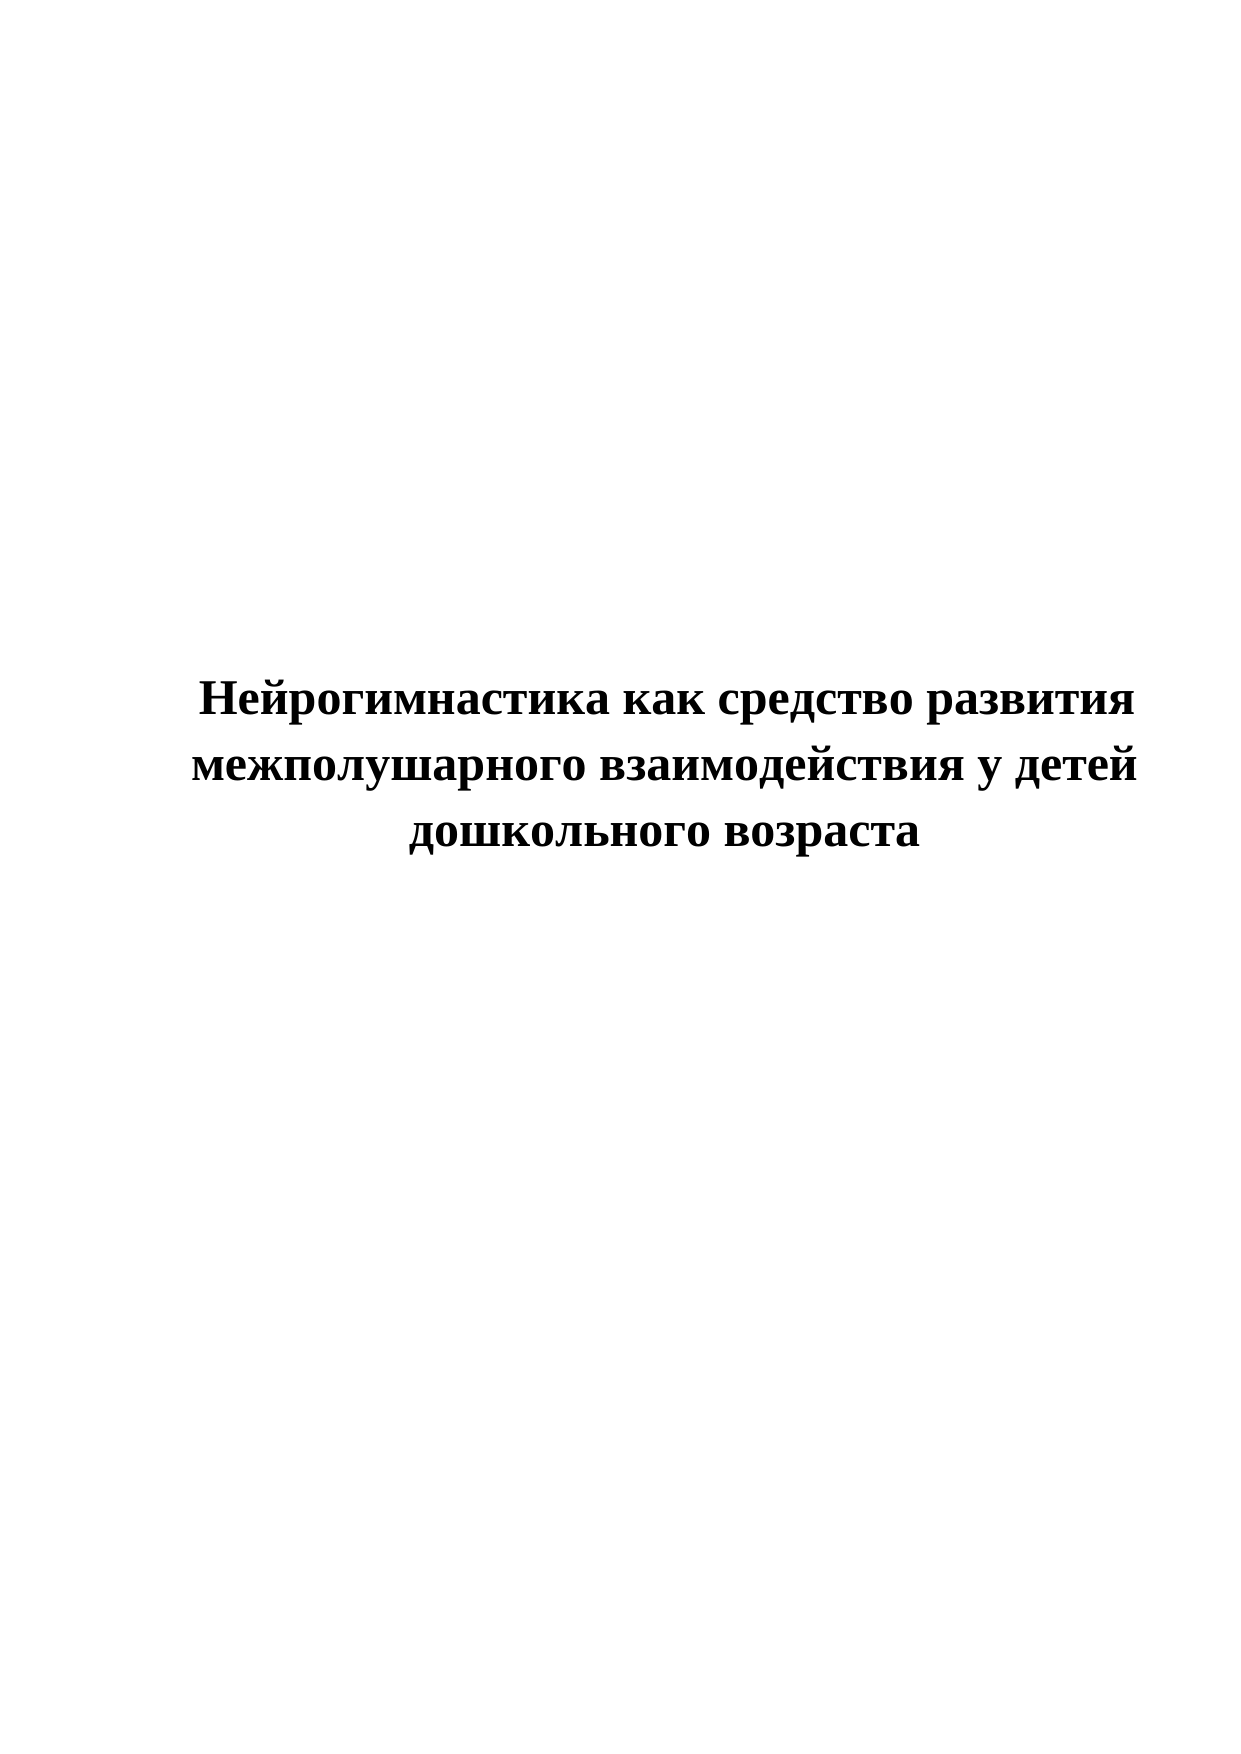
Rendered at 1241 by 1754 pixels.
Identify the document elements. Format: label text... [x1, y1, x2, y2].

text Нейрогимнастика как средство развития межполушарного взаимодействия у детей дошкольного возраста [177, 668, 1152, 858]
